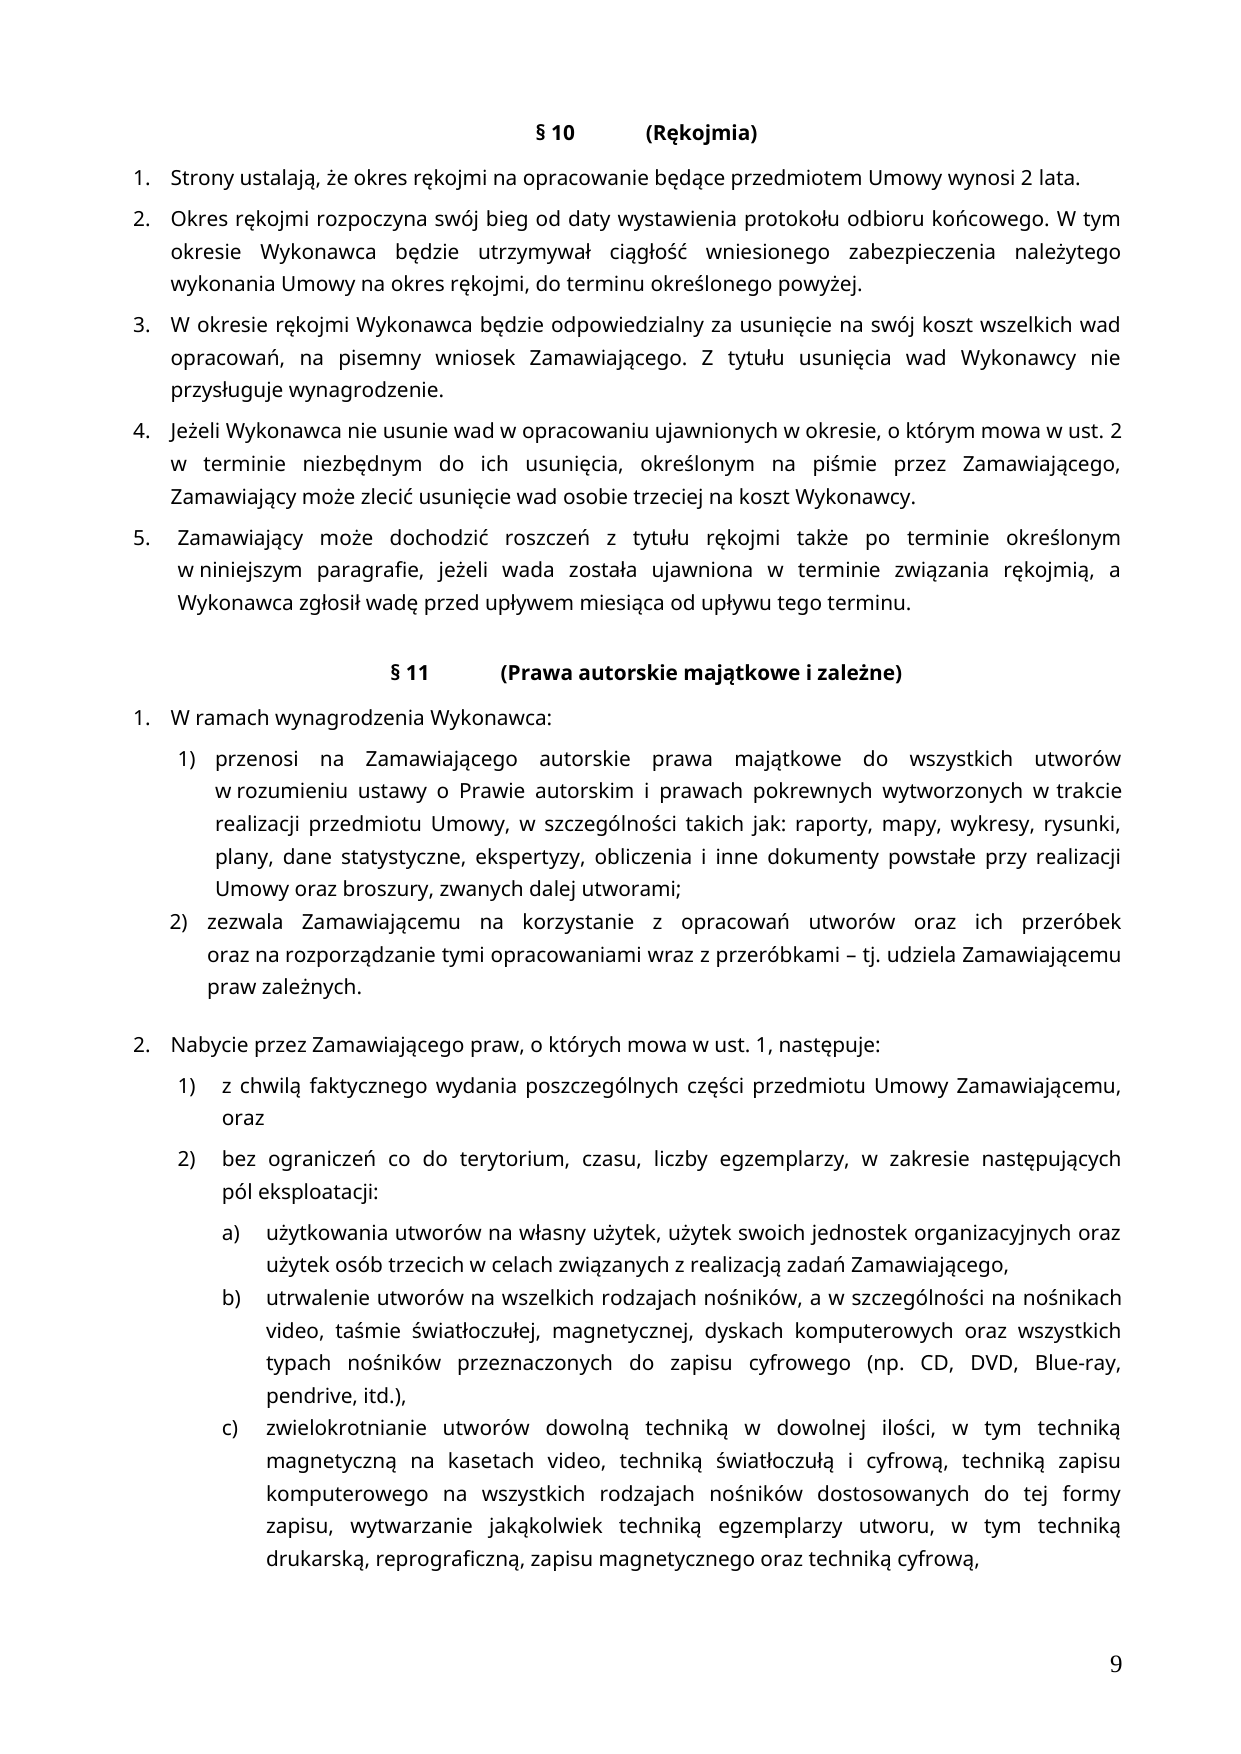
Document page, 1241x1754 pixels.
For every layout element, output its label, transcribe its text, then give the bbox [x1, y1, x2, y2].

list (Prawa autorskie majątkowe i zależne) [170, 658, 1122, 686]
list Strony ustalają, że okres rękojmi na opracowanie będące przedmiotem Umowy wynosi 2 lata. [133, 163, 1122, 192]
list utrwalenie utworów na wszelkich rodzajach nośników, a w szczególności na nośnikach video, taśmie światłoczułej, magnetycznej, dyskach komputerowych oraz wszystkich typach nośników przeznaczonych do zapisu cyfrowego (np. CD, DVD, Blue-ray, pendrive, itd.), [222, 1283, 1122, 1409]
list zwielokrotnianie utworów dowolną techniką w dowolnej ilości, w tym techniką magnetyczną na kasetach video, techniką światłoczułą i cyfrową, techniką zapisu komputerowego na wszystkich rodzajach nośników dostosowanych do tej formy zapisu, wytwarzanie jakąkolwiek techniką egzemplarzy utworu, w tym techniką drukarską, reprograficzną, zapisu magnetycznego oraz techniką cyfrową, [222, 1413, 1122, 1572]
list przenosi na Zamawiającego autorskie prawa majątkowe do wszystkich utworów w rozumieniu ustawy o Prawie autorskim i prawach pokrewnych wytworzonych w trakcie realizacji przedmiotu Umowy, w szczególności takich jak: raporty, mapy, wykresy, rysunki, plany, dane statystyczne, ekspertyzy, obliczenia i inne dokumenty powstałe przy realizacji Umowy oraz broszury, zwanych dalej utworami; [177, 744, 1122, 903]
list (Rękojmia) [170, 118, 1122, 147]
list użytkowania utworów na własny użytek, użytek swoich jednostek organizacyjnych oraz użytek osób trzecich w celach związanych z realizacją zadań Zamawiającego, [222, 1218, 1122, 1279]
list Nabycie przez Zamawiającego praw, o których mowa w ust. 1, następuje: [133, 1030, 1122, 1058]
list bez ograniczeń co do terytorium, czasu, liczby egzemplarzy, w zakresie następujących pól eksploatacji: [177, 1144, 1122, 1205]
list zezwala Zamawiającemu na korzystanie z opracowań utworów oraz ich przeróbek oraz na rozporządzanie tymi opracowaniami wraz z przeróbkami – tj. udziela Zamawiającemu praw zależnych. [169, 907, 1122, 1001]
list Okres rękojmi rozpoczyna swój bieg od daty wystawienia protokołu odbioru końcowego. W tym okresie Wykonawca będzie utrzymywał ciągłość wniesionego zabezpieczenia należytego wykonania Umowy na okres rękojmi, do terminu określonego powyżej. [133, 204, 1122, 298]
list Jeżeli Wykonawca nie usunie wad w opracowaniu ujawnionych w okresie, o którym mowa w ust. 2 w terminie niezbędnym do ich usunięcia, określonym na piśmie przez Zamawiającego, Zamawiający może zlecić usunięcie wad osobie trzeciej na koszt Wykonawcy. [133, 417, 1122, 510]
list z chwilą faktycznego wydania poszczególnych części przedmiotu Umowy Zamawiającemu, oraz [177, 1071, 1122, 1132]
list Zamawiający może dochodzić roszczeń z tytułu rękojmi także po terminie określonym w niniejszym paragrafie, jeżeli wada została ujawniona w terminie związania rękojmią, a Wykonawca zgłosił wadę przed upływem miesiąca od upływu tego terminu. [133, 523, 1122, 616]
list W ramach wynagrodzenia Wykonawca: [133, 703, 1122, 732]
list W okresie rękojmi Wykonawca będzie odpowiedzialny za usunięcie na swój koszt wszelkich wad opracowań, na pisemny wniosek Zamawiającego. Z tytułu usunięcia wad Wykonawcy nie przysługuje wynagrodzenie. [133, 310, 1122, 404]
